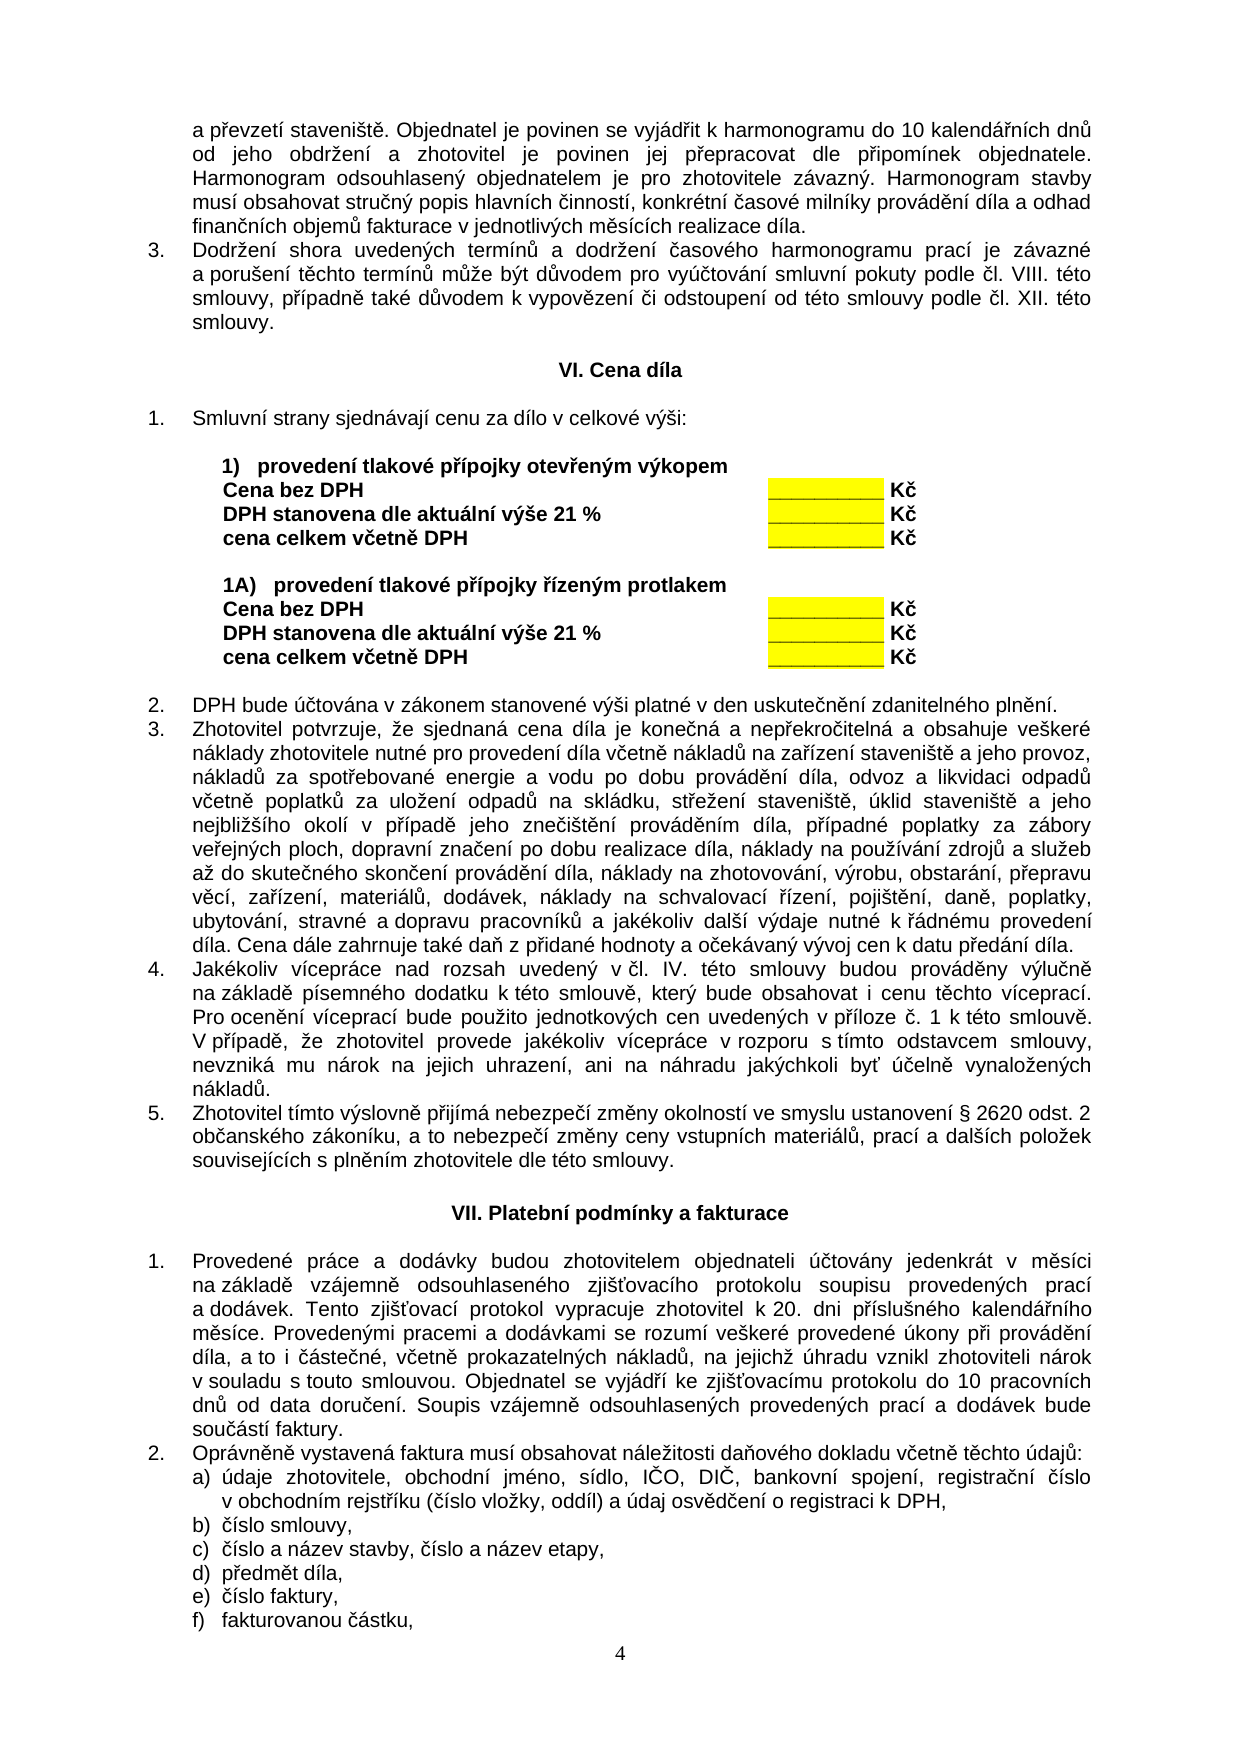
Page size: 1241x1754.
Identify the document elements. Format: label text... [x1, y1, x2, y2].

text DPH stanovena dle aktuální výše 21 % __________ Kč [884, 621, 1092, 645]
text cena celkem včetně DPH __________ Kč [148, 525, 768, 549]
text DPH stanovena dle aktuální výše 21 % __________ Kč [148, 621, 768, 645]
list Jakékoliv vícepráce nad rozsah uvedený v čl. IV. této smlouvy budou prováděny výlučně na základě písemného dodatku k této smlouvě, který bude obsahovat i cenu těchto víceprací. Pro ocenění víceprací bude použito jednotkových cen uvedených v příloze č. 1 k této smlouvě. V případě, že zhotovitel provede jakékoliv vícepráce v rozporu s tímto odstavcem smlouvy, nevzniká mu nárok na jejich uhrazení, ani na náhradu jakýchkoli byť účelně vynaložených nákladů. [148, 957, 1092, 1100]
list číslo smlouvy, [192, 1512, 1092, 1536]
list číslo a název stavby, číslo a název etapy, [192, 1536, 1092, 1560]
text VI. Cena díla [148, 358, 1092, 382]
text cena celkem včetně DPH __________ Kč [884, 525, 1092, 549]
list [148, 118, 1092, 238]
list Oprávněně vystavená faktura musí obsahovat náležitosti daňového dokladu včetně těchto údajů: [148, 1441, 1092, 1464]
text Cena bez DPH __________ Kč [148, 597, 768, 621]
list Zhotovitel tímto výslovně přijímá nebezpečí změny okolností ve smyslu ustanovení § 2620 odst. 2 občanského zákoníku, a to nebezpečí změny ceny vstupních materiálů, prací a dalších položek souvisejících s plněním zhotovitele dle této smlouvy. [148, 1100, 1092, 1172]
list fakturovanou částku, [192, 1608, 1092, 1632]
text DPH stanovena dle aktuální výše 21 % __________ Kč [148, 501, 768, 525]
list Smluvní strany sjednávají cenu za dílo v celkové výši: [148, 406, 1092, 429]
list údaje zhotovitele, obchodní jméno, sídlo, IČO, DIČ, bankovní spojení, registrační číslo v obchodním rejstříku (číslo vložky, oddíl) a údaj osvědčení o registraci k DPH, [192, 1464, 1092, 1512]
text VII. Platební podmínky a fakturace [148, 1201, 1092, 1225]
list Zhotovitel potvrzuje, že sjednaná cena díla je konečná a nepřekročitelná a obsahuje veškeré náklady zhotovitele nutné pro provedení díla včetně nákladů na zařízení staveniště a jeho provoz, nákladů za spotřebované energie a vodu po dobu provádění díla, odvoz a likvidaci odpadů včetně poplatků za uložení odpadů na skládku, střežení staveniště, úklid staveniště a jeho nejbližšího okolí v případě jeho znečištění prováděním díla, případné poplatky za zábory veřejných ploch, dopravní značení po dobu realizace díla, náklady na používání zdrojů a služeb až do skutečného skončení provádění díla, náklady na zhotovování, výrobu, obstarání, přepravu věcí, zařízení, materiálů, dodávek, náklady na schvalovací řízení, pojištění, daně, poplatky, ubytování, stravné a dopravu pracovníků a jakékoliv další výdaje nutné k řádnému provedení díla. Cena dále zahrnuje také daň z přidané hodnoty a očekávaný vývoj cen k datu předání díla. [148, 717, 1092, 957]
text cena celkem včetně DPH __________ Kč [148, 645, 768, 669]
list předmět díla, [192, 1560, 1092, 1584]
text 1) provedení tlakové přípojky otevřeným výkopem [221, 453, 1092, 477]
list Provedené práce a dodávky budou zhotovitelem objednateli účtovány jedenkrát v měsíci na základě vzájemně odsouhlaseného zjišťovacího protokolu soupisu provedených prací a dodávek. Tento zjišťovací protokol vypracuje zhotovitel k 20. dni příslušného kalendářního měsíce. Provedenými pracemi a dodávkami se rozumí veškeré provedené úkony při provádění díla, a to i částečné, včetně prokazatelných nákladů, na jejichž úhradu vznikl zhotoviteli nárok v souladu s touto smlouvou. Objednatel se vyjádří ke zjišťovacímu protokolu do 10 pracovních dnů od data doručení. Soupis vzájemně odsouhlasených provedených prací a dodávek bude součástí faktury. [148, 1249, 1092, 1441]
text Cena bez DPH __________ Kč [884, 597, 1092, 621]
list Dodržení shora uvedených termínů a dodržení časového harmonogramu prací je závazné a porušení těchto termínů může být důvodem pro vyúčtování smluvní pokuty podle čl. VIII. této smlouvy, případně také důvodem k vypovězení či odstoupení od této smlouvy podle čl. XII. této smlouvy. [148, 238, 1092, 334]
list číslo faktury, [192, 1584, 1092, 1608]
text cena celkem včetně DPH __________ Kč [884, 645, 1092, 669]
text Cena bez DPH __________ Kč [148, 477, 1092, 501]
text 1A) provedení tlakové přípojky řízeným protlakem [148, 573, 1092, 597]
list DPH bude účtována v zákonem stanovené výši platné v den uskutečnění zdanitelného plnění. [148, 693, 1092, 717]
text DPH stanovena dle aktuální výše 21 % __________ Kč [884, 501, 1092, 525]
